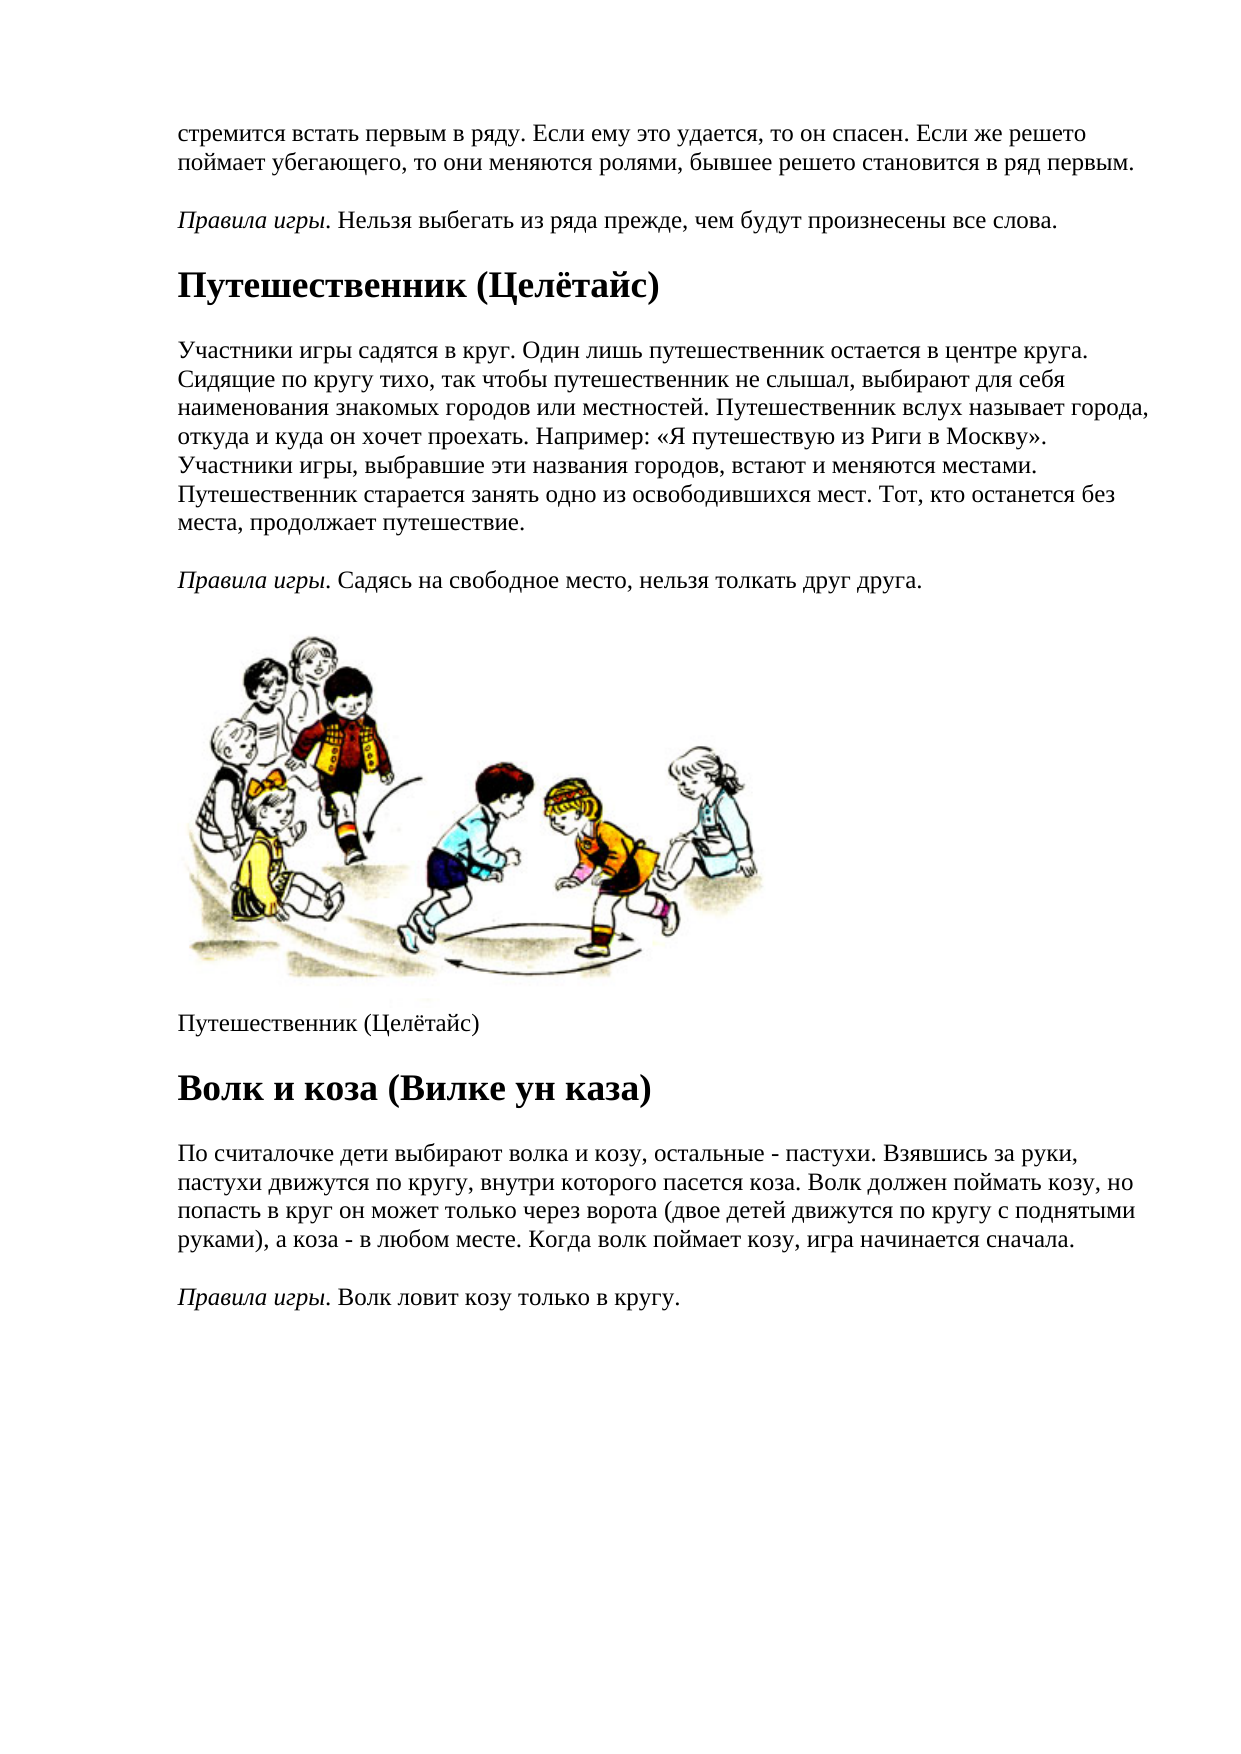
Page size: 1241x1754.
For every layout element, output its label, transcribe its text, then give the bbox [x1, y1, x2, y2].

text Волк и коза (Вилке ун каза) [177, 1066, 1152, 1109]
text Правила игры. Волк ловит козу только в кругу. [177, 1282, 1152, 1311]
picture [177, 623, 778, 1008]
text Участники игры садятся в круг. Один лишь путешественник остается в центре круга. Сидящие по кругу тихо, так чтобы путешественник не слышал, выбирают для себя наименования знакомых городов или местностей. Путешественник вслух называет города, откуда и куда он хочет проехать. Например: «Я путешествую из Риги в Москву». Участники игры, выбравшие эти названия городов, встают и меняются местами. Путешественник старается занять одно из освободившихся мест. Тот, кто останется без места, продолжает путешествие. [177, 335, 1152, 536]
text Правила игры. Садясь на свободное место, нельзя толкать друг друга. [177, 565, 1152, 594]
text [177, 118, 1152, 176]
text По считалочке дети выбирают волка и козу, остальные - пастухи. Взявшись за руки, пастухи движутся по кругу, внутри которого пасется коза. Волк должен поймать козу, но попасть в круг он может только через ворота (двое детей движутся по кругу с поднятыми руками), а коза - в любом месте. Когда волк поймает козу, игра начинается сначала. [177, 1138, 1152, 1253]
text Путешественник (Целётайс) [177, 263, 1152, 306]
text Правила игры. Нельзя выбегать из ряда прежде, чем будут произнесены все слова. [177, 205, 1152, 233]
